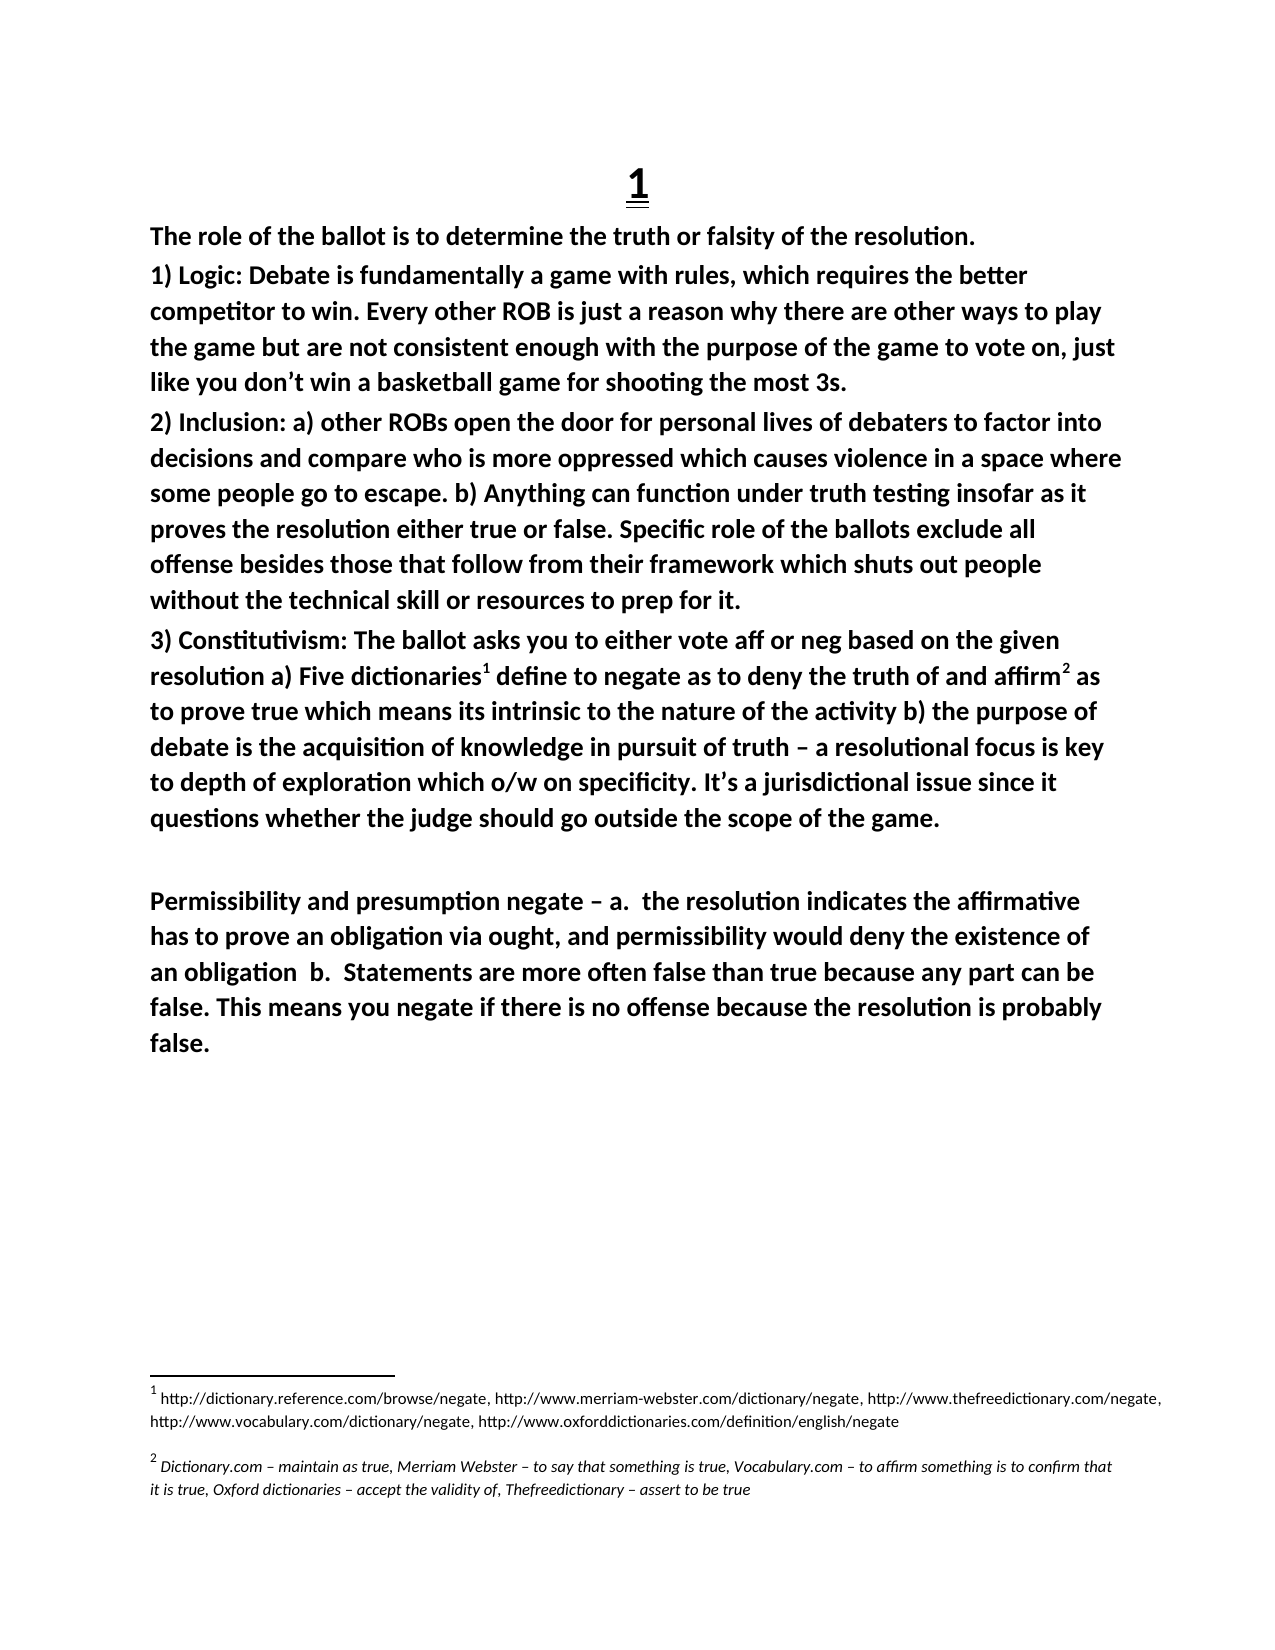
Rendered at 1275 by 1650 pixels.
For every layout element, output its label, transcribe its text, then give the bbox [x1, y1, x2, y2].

subtitle Permissibility and presumption negate – a. the resolution indicates the affirmative has to prove an obligation via ought, and permissibility would deny the existence of an obligation b. Statements are more often false than true because any part can be false. This means you negate if there is no offense because the resolution is probably false. [150, 884, 1125, 1059]
subtitle The role of the ballot is to determine the truth or falsity of the resolution. [150, 219, 1125, 252]
subtitle 1) Logic: Debate is fundamentally a game with rules, which requires the better competitor to win. Every other ROB is just a reason why there are other ways to play the game but are not consistent enough with the purpose of the game to vote on, just like you don’t win a basketball game for shooting the most 3s. [150, 258, 1125, 398]
subtitle 2) Inclusion: a) other ROBs open the door for personal lives of debaters to factor into decisions and compare who is more oppressed which causes violence in a space where some people go to escape. b) Anything can function under truth testing insofar as it proves the resolution either true or false. Specific role of the ballots exclude all offense besides those that follow from their framework which shuts out people without the technical skill or resources to prep for it. [150, 405, 1125, 616]
subtitle 1 [150, 154, 1125, 210]
subtitle 3) Constitutivism: The ballot asks you to either vote aff or neg based on the given resolution a) Five dictionaries define to negate as to deny the truth of and affirm as to prove true which means its intrinsic to the nature of the activity b) the purpose of debate is the acquisition of knowledge in pursuit of truth – a resolutional focus is key to depth of exploration which o/w on specificity. It’s a jurisdictional issue since it questions whether the judge should go outside the scope of the game. [150, 623, 1125, 834]
